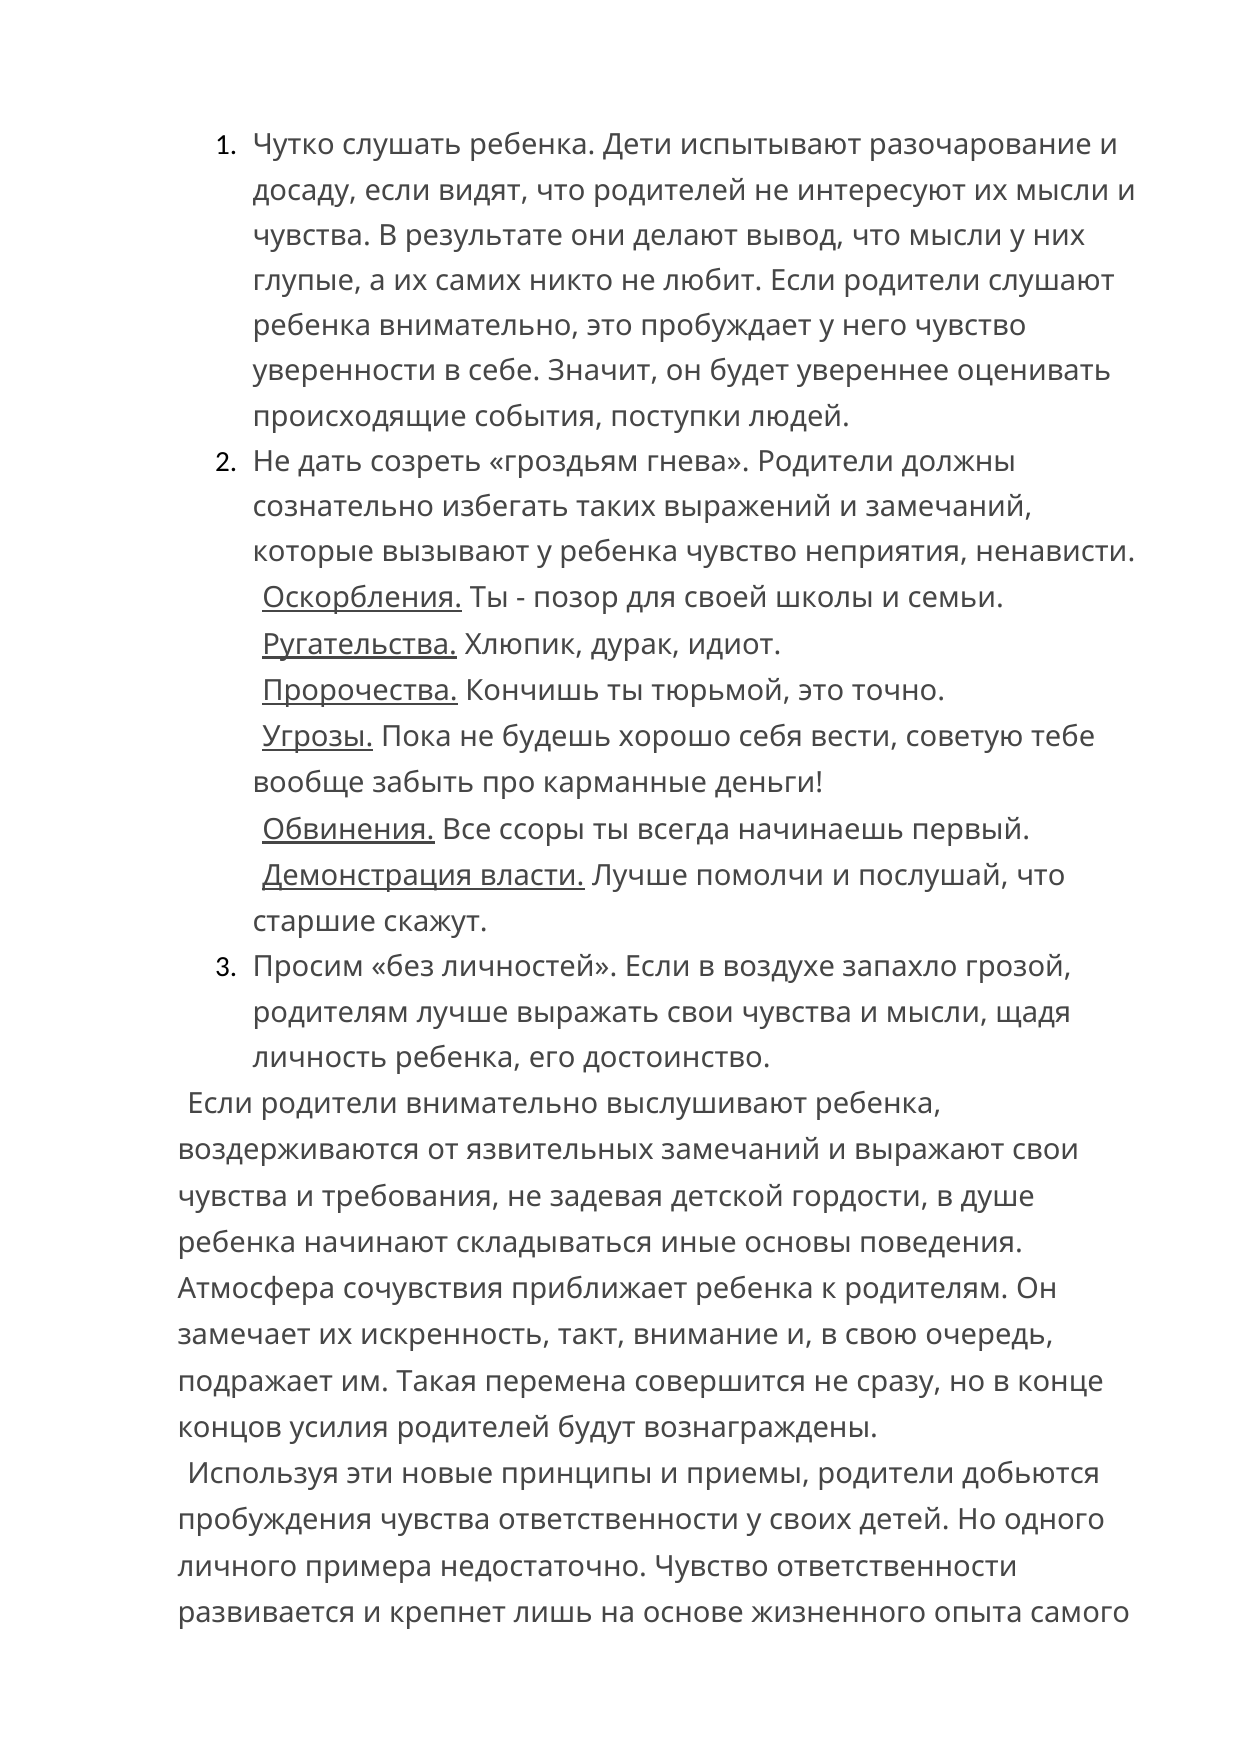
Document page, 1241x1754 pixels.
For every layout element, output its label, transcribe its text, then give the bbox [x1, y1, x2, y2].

text Оскорбления. Ты - позор для своей школы и семьи. [252, 570, 1152, 616]
list Чутко слушать ребенка. Дети испытывают разочарование и досаду, если видят, что родителей не интересуют их мысли и чувства. В результате они делают вывод, что мысли у них глупые, а их самих никто не любит. Если родители слушают ребенка внимательно, это пробуждает у него чувство уверенности в себе. Значит, он будет увереннее оценивать происходящие события, поступки людей. [215, 118, 1152, 434]
text Обвинения. Все ссоры ты всегда начинаешь первый. [252, 801, 1152, 848]
list Просим «без личностей». Если в воздухе запахло грозой, родителям лучше выражать свои чувства и мысли, щадя личность ребенка, его достоинство. [215, 940, 1152, 1076]
text Пророчества. Кончишь ты тюрьмой, это точно. [252, 663, 1152, 709]
text Ругательства. Хлюпик, дурак, идиот. [252, 616, 1152, 663]
text Демонстрация власти. Лучше помолчи и послушай, что старшие скажут. [252, 848, 1152, 940]
text Угрозы. Пока не будешь хорошо себя вести, советую тебе вообще забыть про карманные деньги! [252, 709, 1152, 801]
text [177, 1446, 1152, 1631]
text Если родители внимательно выслушивают ребенка, воздерживаются от язвительных замечаний и выражают свои чувства и требования, не задевая детской гордости, в душе ребенка начинают складываться иные основы поведения. Атмосфера сочувствия приближает ребенка к родителям. Он замечает их искренность, такт, внимание и, в свою очередь, подражает им. Такая перемена совершится не сразу, но в конце концов усилия родителей будут вознаграждены. [177, 1076, 1152, 1446]
list Не дать созреть «гроздьям гнева». Родители должны сознательно избегать таких выражений и замечаний, которые вызывают у ребенка чувство неприятия, ненависти. [215, 434, 1152, 570]
